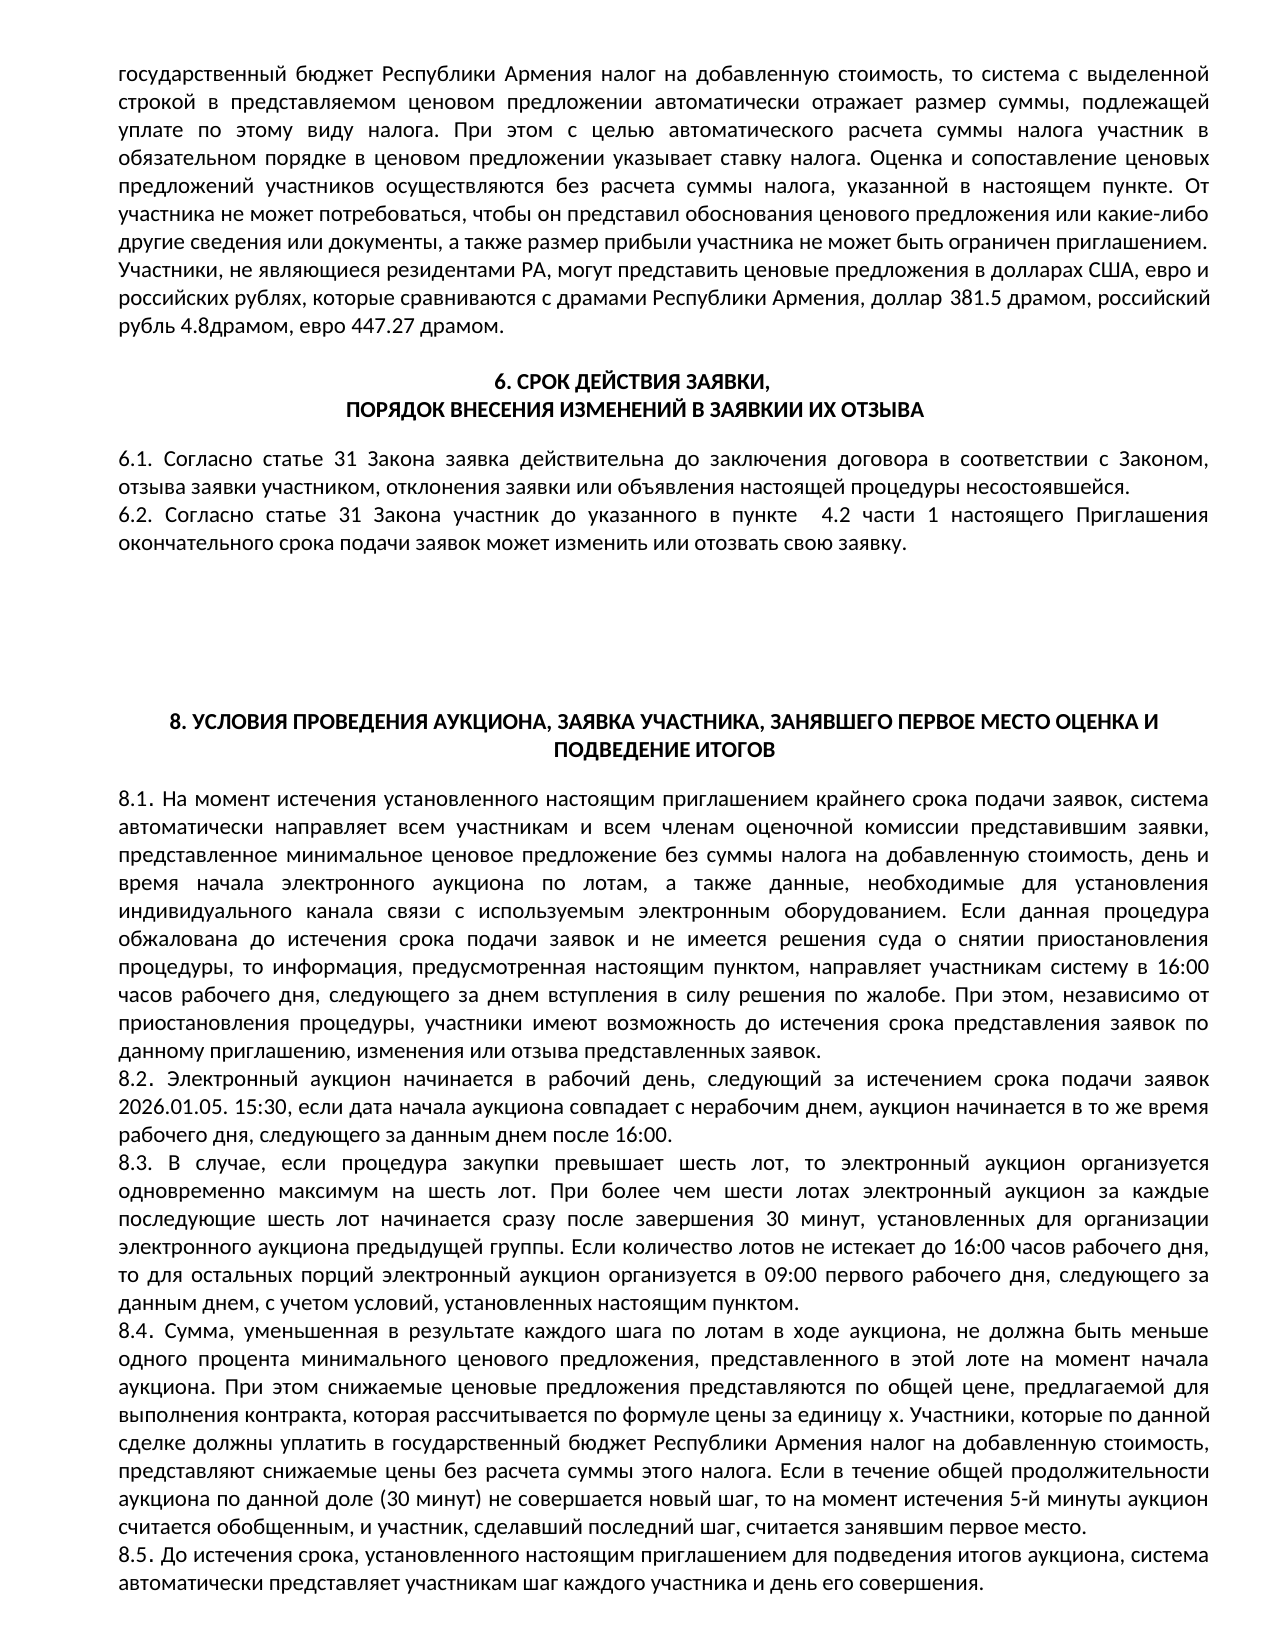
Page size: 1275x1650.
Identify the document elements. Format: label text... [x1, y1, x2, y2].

text 8.5․ До истечения срока, установленного настоящим приглашением для подведения итогов аукциона, система автоматически представляет участникам шаг каждого участника и день его совершения. [118, 1540, 1211, 1596]
text 8.1․ На момент истечения установленного настоящим приглашением крайнего срока подачи заявок, система автоматически направляет всем участникам и всем членам оценочной комиссии представившим заявки, представленное минимальное ценовое предложение без суммы налога на добавленную стоимость, день и время начала электронного аукциона по лотам, а также данные, необходимые для установления индивидуального канала связи с используемым электронным оборудованием. Если данная процедура обжалована до истечения срока подачи заявок и не имеется решения суда о снятии приостановления процедуры, то информация, предусмотренная настоящим пунктом, направляет участникам систему в 16:00 часов рабочего дня, следующего за днем вступления в силу решения по жалобе. При этом, независимо от приостановления процедуры, участники имеют возможность до истечения срока представления заявок по данному приглашению, изменения или отзыва представленных заявок. [118, 784, 1211, 1064]
text 6.1. Согласно статье 31 Закона заявка действительна до заключения договора в соответствии с Законом, отзыва заявки участником, отклонения заявки или объявления настоящей процедуры несостоявшейся. [118, 444, 1211, 500]
text 6.2. Согласно статье 31 Закона участник до указанного в пункте 4.2 части 1 настоящего Приглашения окончательного срока подачи заявок может изменить или отозвать свою заявку. [118, 500, 1211, 556]
text Участники, не являющиеся резидентами РА, могут представить ценовые предложения в долларах США, евро и российских рублях, которые сравниваются с драмами Республики Армения, доллар 381.5 драмом, российский рубль 4.8драмом, евро 447.27 драмом. [118, 255, 1211, 339]
text 8.3. В случае, если процедура закупки превышает шесть лот, то электронный аукцион организуется одновременно максимум на шесть лот. При более чем шести лотах электронный аукцион за каждые последующие шесть лот начинается сразу после завершения 30 минут, установленных для организации электронного аукциона предыдущей группы. Если количество лотов не истекает до 16:00 часов рабочего дня, то для остальных порций электронный аукцион организуется в 09:00 первого рабочего дня, следующего за данным днем, с учетом условий, установленных настоящим пунктом. [118, 1148, 1211, 1316]
text 8. УСЛОВИЯ ПРОВЕДЕНИЯ АУКЦИОНА, ЗАЯВКА УЧАСТНИКА, ЗАНЯВШЕГО ПЕРВОЕ МЕСТО ОЦЕНКА И ПОДВЕДЕНИЕ ИТОГОВ [118, 707, 1211, 763]
text 8.2․ Электронный аукцион начинается в рабочий день, следующий за истечением срока подачи заявок 2026.01.05. 15:30 , если дата начала аукциона совпадает с нерабочим днем, аукцион начинается в то же время рабочего дня, следующего за данным днем после 16:00. [118, 1064, 1211, 1148]
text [118, 59, 1211, 255]
text 8.4․ Сумма, уменьшенная в результате каждого шага по лотам в ходе аукциона, не должна быть меньше одного процента минимального ценового предложения, представленного в этой лоте на момент начала аукциона. При этом снижаемые ценовые предложения представляются по общей цене, предлагаемой для выполнения контракта, которая рассчитывается по формуле цены за единицу x. Участники, которые по данной сделке должны уплатить в государственный бюджет Республики Армения налог на добавленную стоимость, представляют снижаемые цены без расчета суммы этого налога. Если в течение общей продолжительности аукциона по данной доле (30 минут) не совершается новый шаг, то на момент истечения 5-й минуты аукцион считается обобщенным, и участник, сделавший последний шаг, считается занявшим первое место. [118, 1316, 1211, 1540]
text 6. СРОК ДЕЙСТВИЯ ЗАЯВКИ, ПОРЯДОК ВНЕСЕНИЯ ИЗМЕНЕНИЙ В ЗАЯВКИИ ИХ ОТЗЫВА [118, 367, 1152, 423]
